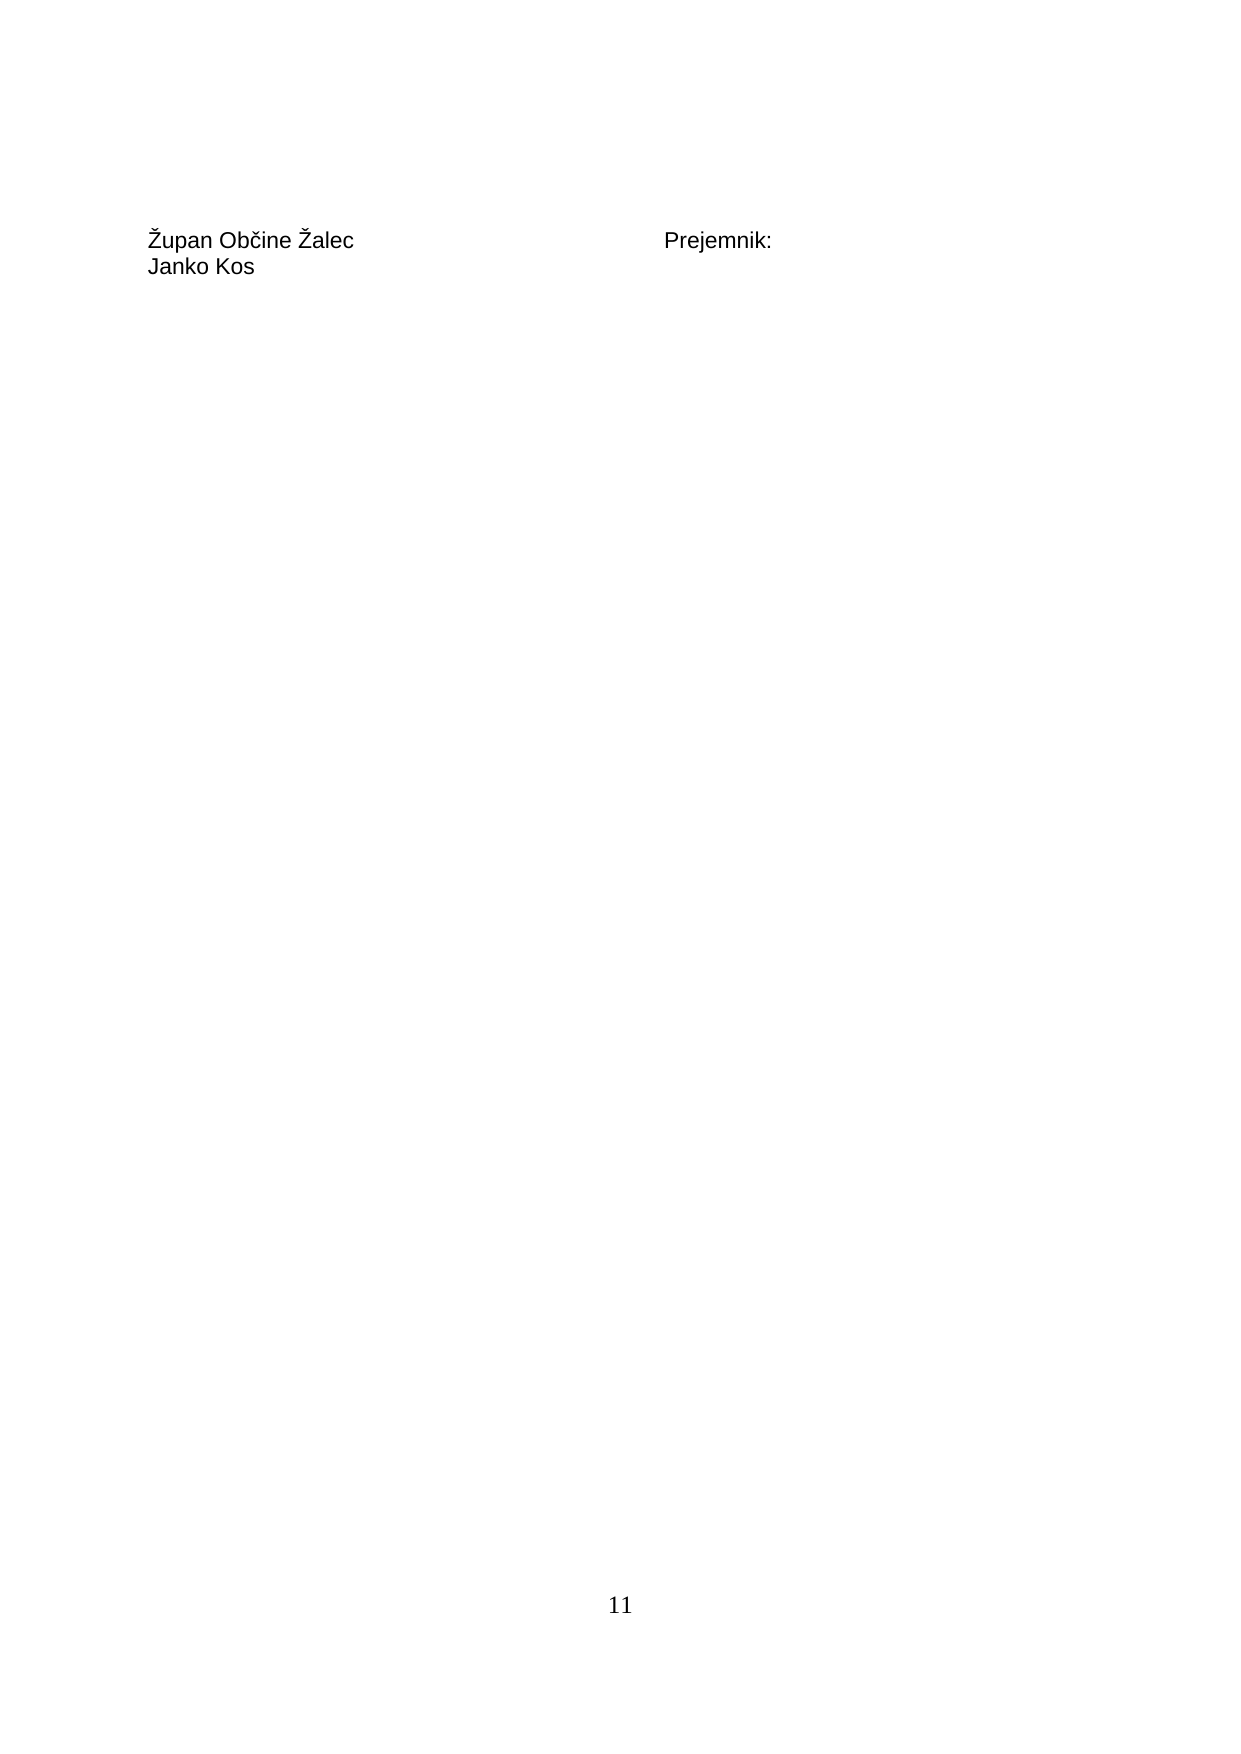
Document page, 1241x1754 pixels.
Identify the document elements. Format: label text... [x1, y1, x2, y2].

text Janko Kos [148, 253, 1092, 279]
text Župan Občine Žalec Prejemnik: [148, 227, 1092, 253]
